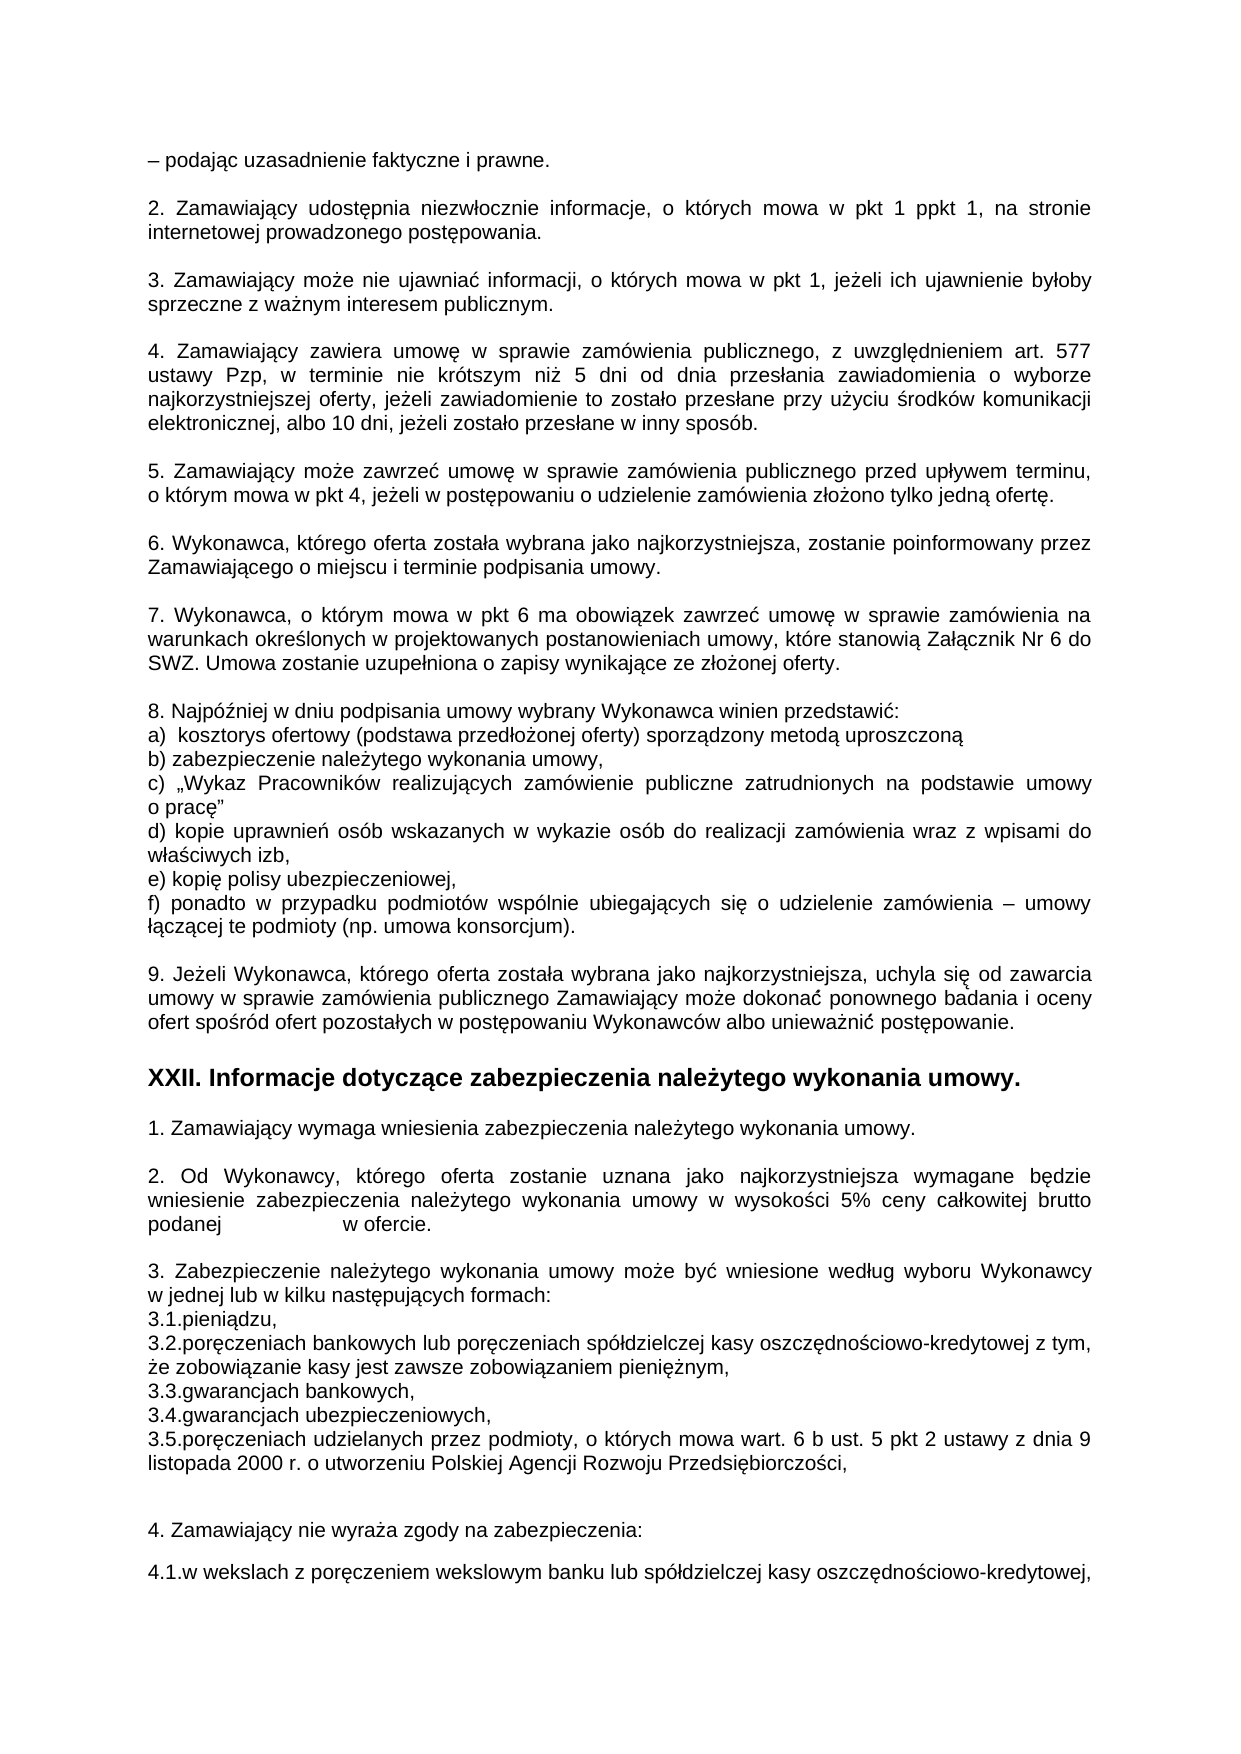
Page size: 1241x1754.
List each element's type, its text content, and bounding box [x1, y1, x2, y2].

text 3.5.poręczeniach udzielanych przez podmioty, o których mowa wart. 6 b ust. 5 pkt 2 ustawy z dnia 9 listopada 2000 r. o utworzeniu Polskiej Agencji Rozwoju Przedsiębiorczości, [148, 1427, 1093, 1475]
text 7. Wykonawca, o którym mowa w pkt 6 ma obowiązek zawrzeć umowę w sprawie zamówienia na warunkach określonych w projektowanych postanowieniach umowy, które stanowią Załącznik Nr 6 do SWZ. Umowa zostanie uzupełniona o zapisy wynikające ze złożonej oferty. [148, 603, 1093, 675]
text c) „Wykaz Pracowników realizujących zamówienie publiczne zatrudnionych na podstawie umowy o pracę” [148, 771, 1093, 818]
text 2. Zamawiający udostępnia niezwłocznie informacje, o których mowa w pkt 1 ppkt 1, na stronie internetowej prowadzonego postępowania. [148, 196, 1093, 243]
text 3.3.gwarancjach bankowych, [148, 1379, 1093, 1403]
text 3.1.pieniądzu, [148, 1307, 1093, 1331]
text 4. Zamawiający zawiera umowę w sprawie zamówienia publicznego, z uwzględnieniem art. 577 ustawy Pzp, w terminie nie krótszym niż 5 dni od dnia przesłania zawiadomienia o wyborze najkorzystniejszej oferty, jeżeli zawiadomienie to zostało przesłane przy użyciu środków komunikacji elektronicznej, albo 10 dni, jeżeli zostało przesłane w inny sposób. [148, 339, 1093, 435]
text a) kosztorys ofertowy (podstawa przedłożonej oferty) sporządzony metodą uproszczoną [148, 723, 1093, 747]
text 5. Zamawiający może zawrzeć umowę w sprawie zamówienia publicznego przed upływem terminu, o którym mowa w pkt 4, jeżeli w postępowaniu o udzielenie zamówienia złożono tylko jedną ofertę. [148, 459, 1093, 507]
text 9. Jeżeli Wykonawca, którego oferta została wybrana jako najkorzystniejsza, uchyla się̨ od zawarcia umowy w sprawie zamówienia publicznego Zamawiający może dokonać́ ponownego badania i oceny ofert spośród ofert pozostałych w postępowaniu Wykonawców albo unieważnić́ postępowanie. [148, 962, 1093, 1034]
text 8. Najpóźniej w dniu podpisania umowy wybrany Wykonawca winien przedstawić: [148, 699, 1093, 723]
text d) kopie uprawnień osób wskazanych w wykazie osób do realizacji zamówienia wraz z wpisami do właściwych izb, [148, 818, 1093, 866]
text 3. Zabezpieczenie należytego wykonania umowy może być wniesione według wyboru Wykonawcy w jednej lub w kilku następujących formach: [148, 1259, 1093, 1307]
text 4. Zamawiający nie wyraża zgody na zabezpieczenia: [148, 1517, 1093, 1541]
text b) zabezpieczenie należytego wykonania umowy, [148, 747, 1093, 771]
text f) ponadto w przypadku podmiotów wspólnie ubiegających się o udzielenie zamówienia – umowy łączącej te podmioty (np. umowa konsorcjum). [148, 890, 1093, 938]
text 6. Wykonawca, którego oferta została wybrana jako najkorzystniejsza, zostanie poinformowany przez Zamawiającego o miejscu i terminie podpisania umowy. [148, 531, 1093, 579]
text 3.4.gwarancjach ubezpieczeniowych, [148, 1403, 1093, 1427]
text 2. Od Wykonawcy, którego oferta zostanie uznana jako najkorzystniejsza wymagane będzie wniesienie zabezpieczenia należytego wykonania umowy w wysokości 5% ceny całkowitej brutto podanej w ofercie. [148, 1163, 1093, 1235]
text 4.1.w wekslach z poręczeniem wekslowym banku lub spółdzielczej kasy oszczędnościowo-kredytowej, [148, 1560, 1093, 1584]
text – podając uzasadnienie faktyczne i prawne. [148, 148, 1093, 172]
text 3.2.poręczeniach bankowych lub poręczeniach spółdzielczej kasy oszczędnościowo-kredytowej z tym, że zobowiązanie kasy jest zawsze zobowiązaniem pieniężnym, [148, 1331, 1093, 1379]
text 1. Zamawiający wymaga wniesienia zabezpieczenia należytego wykonania umowy. [148, 1116, 1093, 1139]
text e) kopię polisy ubezpieczeniowej, [148, 866, 1093, 890]
text XXII. Informacje dotyczące zabezpieczenia należytego wykonania umowy. [148, 1063, 1093, 1092]
text 3. Zamawiający może nie ujawniać informacji, o których mowa w pkt 1, jeżeli ich ujawnienie byłoby sprzeczne z ważnym interesem publicznym. [148, 267, 1093, 315]
